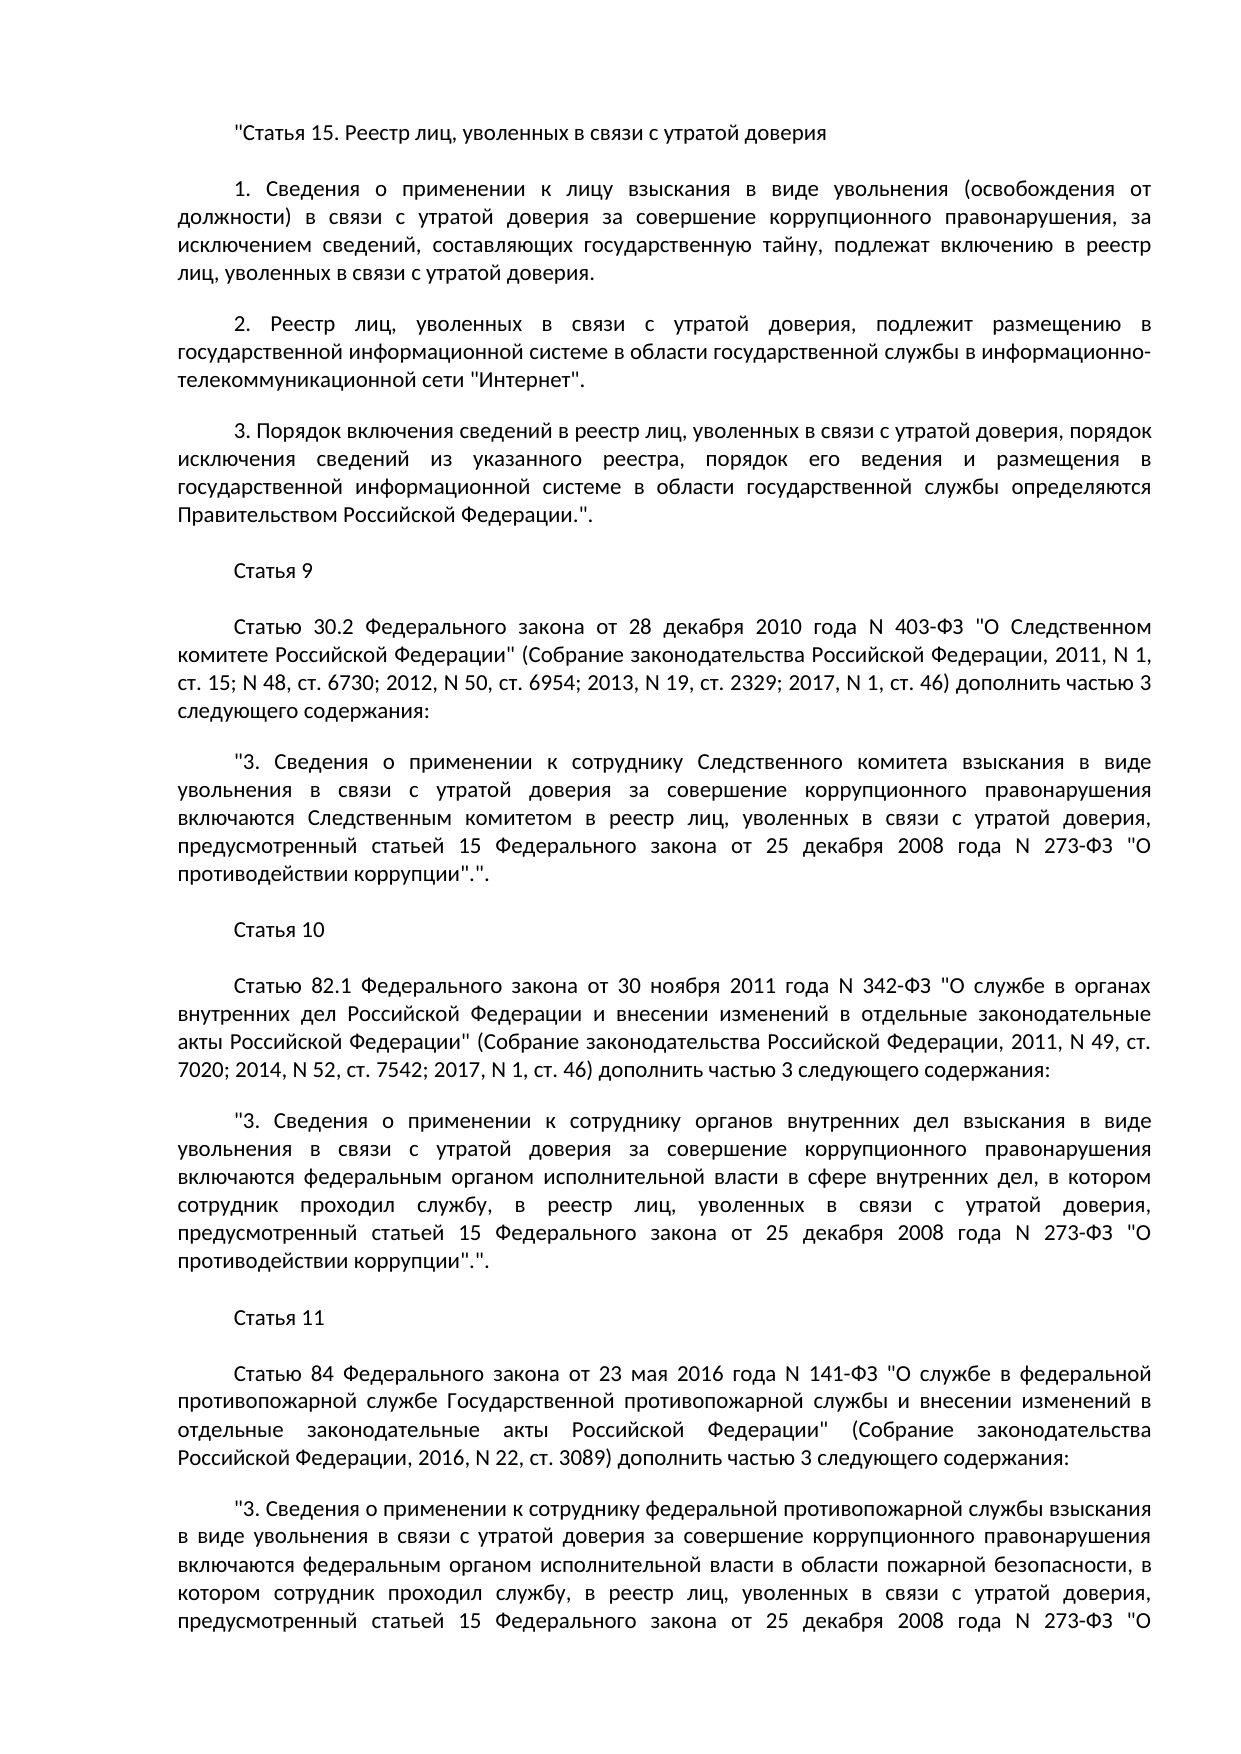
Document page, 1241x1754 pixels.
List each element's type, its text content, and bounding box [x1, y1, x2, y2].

text Статья 9 [177, 556, 1152, 584]
text "3. Сведения о применении к сотруднику Следственного комитета взыскания в виде увольнения в связи с утратой доверия за совершение коррупционного правонарушения включаются Следственным комитетом в реестр лиц, уволенных в связи с утратой доверия, предусмотренный статьей 15 Федерального закона от 25 декабря 2008 года N 273-ФЗ "О противодействии коррупции".". [177, 747, 1152, 887]
text Статью 82.1 Федерального закона от 30 ноября 2011 года N 342-ФЗ "О службе в органах внутренних дел Российской Федерации и внесении изменений в отдельные законодательные акты Российской Федерации" (Собрание законодательства Российской Федерации, 2011, N 49, ст. 7020; 2014, N 52, ст. 7542; 2017, N 1, ст. 46) дополнить частью 3 следующего содержания: [177, 971, 1152, 1083]
text 2. Реестр лиц, уволенных в связи с утратой доверия, подлежит размещению в государственной информационной системе в области государственной службы в информационно-телекоммуникационной сети "Интернет". [177, 309, 1152, 393]
text Статья 10 [177, 915, 1152, 943]
text Статья 11 [177, 1303, 1152, 1331]
text "Статья 15. Реестр лиц, уволенных в связи с утратой доверия [177, 118, 1152, 146]
text "3. Сведения о применении к сотруднику органов внутренних дел взыскания в виде увольнения в связи с утратой доверия за совершение коррупционного правонарушения включаются федеральным органом исполнительной власти в сфере внутренних дел, в котором сотрудник проходил службу, в реестр лиц, уволенных в связи с утратой доверия, предусмотренный статьей 15 Федерального закона от 25 декабря 2008 года N 273-ФЗ "О противодействии коррупции".". [177, 1106, 1152, 1274]
text Статью 30.2 Федерального закона от 28 декабря 2010 года N 403-ФЗ "О Следственном комитете Российской Федерации" (Собрание законодательства Российской Федерации, 2011, N 1, ст. 15; N 48, ст. 6730; 2012, N 50, ст. 6954; 2013, N 19, ст. 2329; 2017, N 1, ст. 46) дополнить частью 3 следующего содержания: [177, 612, 1152, 724]
text Статью 84 Федерального закона от 23 мая 2016 года N 141-ФЗ "О службе в федеральной противопожарной службе Государственной противопожарной службы и внесении изменений в отдельные законодательные акты Российской Федерации" (Собрание законодательства Российской Федерации, 2016, N 22, ст. 3089) дополнить частью 3 следующего содержания: [177, 1359, 1152, 1471]
text 1. Сведения о применении к лицу взыскания в виде увольнения (освобождения от должности) в связи с утратой доверия за совершение коррупционного правонарушения, за исключением сведений, составляющих государственную тайну, подлежат включению в реестр лиц, уволенных в связи с утратой доверия. [177, 174, 1152, 286]
text 3. Порядок включения сведений в реестр лиц, уволенных в связи с утратой доверия, порядок исключения сведений из указанного реестра, порядок его ведения и размещения в государственной информационной системе в области государственной службы определяются Правительством Российской Федерации.". [177, 416, 1152, 528]
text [177, 1494, 1152, 1634]
